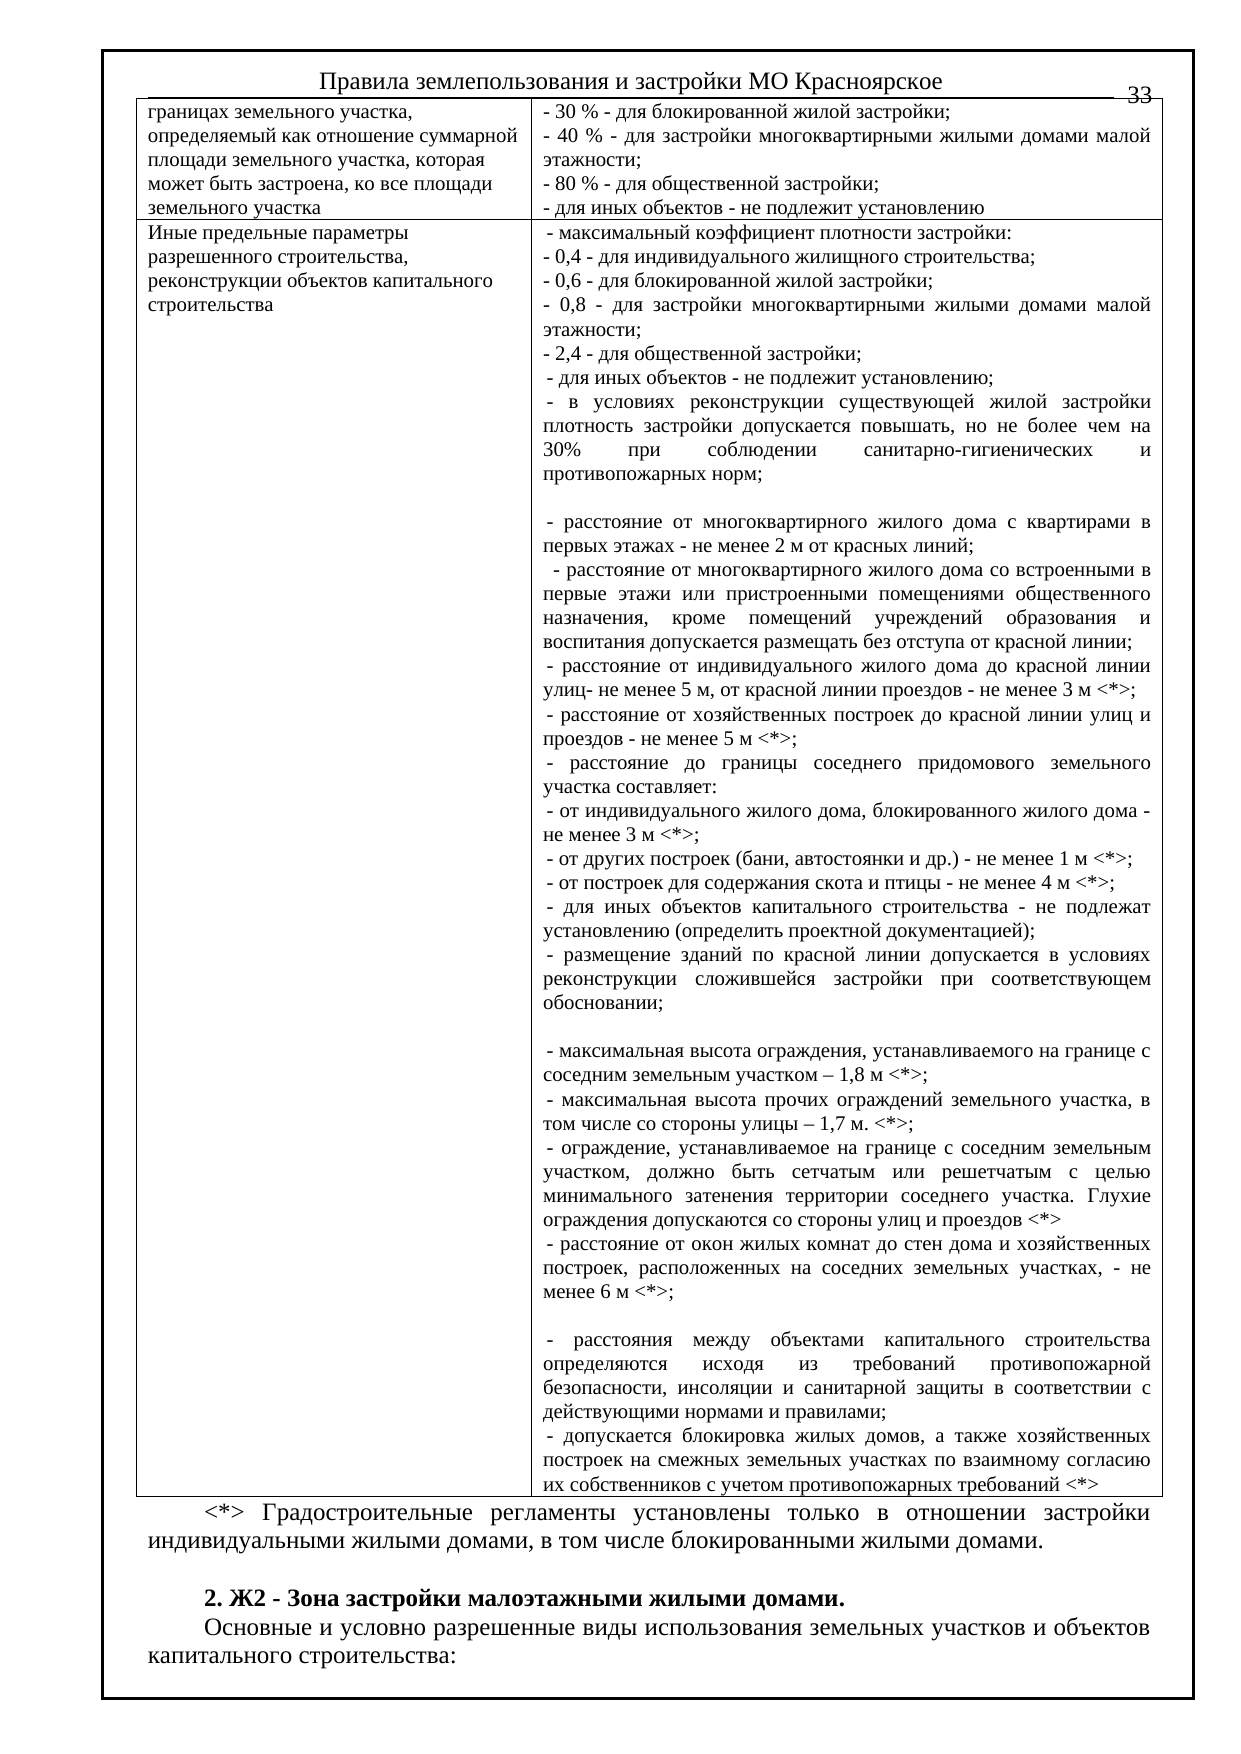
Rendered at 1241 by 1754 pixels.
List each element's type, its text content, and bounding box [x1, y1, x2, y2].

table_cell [532, 99, 1162, 219]
text 2. Ж2 - Зона застройки малоэтажными жилыми домами. [148, 1583, 1152, 1612]
table_cell - максимальный коэффициент плотности застройки: - 0,4 - для индивидуального жилищного строительства; - 0,6 - для блокированной жилой застройки; - 0,8 - для застройки многоквартирными жилыми домами малой этажности; - 2,4 - для общественной застройки; - для иных объектов - не подлежит установлению; - в условиях реконструкции существующей жилой застройки плотность застройки допускается повышать, но не более чем на 30% при соблюдении санитарно-гигиенических и противопожарных норм; - расстояние от многоквартирного жилого дома с квартирами в первых этажах - не менее 2 м от красных линий; - расстояние от многоквартирного жилого дома со встроенными в первые этажи или пристроенными помещениями общественного назначения, кроме помещений учреждений образования и воспитания допускается размещать без отступа от красной линии; - расстояние от индивидуального жилого дома до красной линии улиц- не менее 5 м, от красной линии проездов - не менее 3 м <*>; - расстояние от хозяйственных построек до красной линии улиц и проездов - не менее 5 м <*>; - расстояние до границы соседнего придомового земельного участка составляет: - от индивидуального жилого дома, блокированного жилого дома - не менее 3 м <*>; - от других построек (бани, автостоянки и др.) - не менее 1 м <*>; - от построек для содержания скота и птицы - не менее 4 м <*>; - для иных объектов капитального строительства - не подлежат установлению (определить проектной документацией); - размещение зданий по красной линии допускается в условиях реконструкции сложившейся застройки при соответствующем обосновании; - максимальная высота ограждения, устанавливаемого на границе с соседним земельным участком – 1,8 м <*>; - максимальная высота прочих ограждений земельного участка, в том числе со стороны улицы – 1,7 м. <*>; - ограждение, устанавливаемое на границе с соседним земельным участком, должно быть сетчатым или решетчатым с целью минимального затенения территории соседнего участка. Глухие ограждения допускаются со стороны улиц и проездов <*> - расстояние от окон жилых комнат до стен дома и хозяйственных построек, расположенных на соседних земельных участках, - не менее 6 м <*>; - расстояния между объектами капитального строительства определяются исходя из требований противопожарной безопасности, инсоляции и санитарной защиты в соответствии с действующими нормами и правилами; - допускается блокировка жилых домов, а также хозяйственных построек на смежных земельных участках по взаимному согласию их собственников с учетом противопожарных требований <*> [532, 220, 1162, 1496]
text <*> Градостроительные регламенты установлены только в отношении застройки индивидуальными жилыми домами, в том числе блокированными жилыми домами. [148, 1497, 1152, 1554]
table_cell Иные предельные параметры разрешенного строительства, реконструкции объектов капитального строительства [137, 220, 531, 1496]
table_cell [137, 99, 531, 219]
text Основные и условно разрешенные виды использования земельных участков и объектов капитального строительства: [148, 1612, 1152, 1669]
